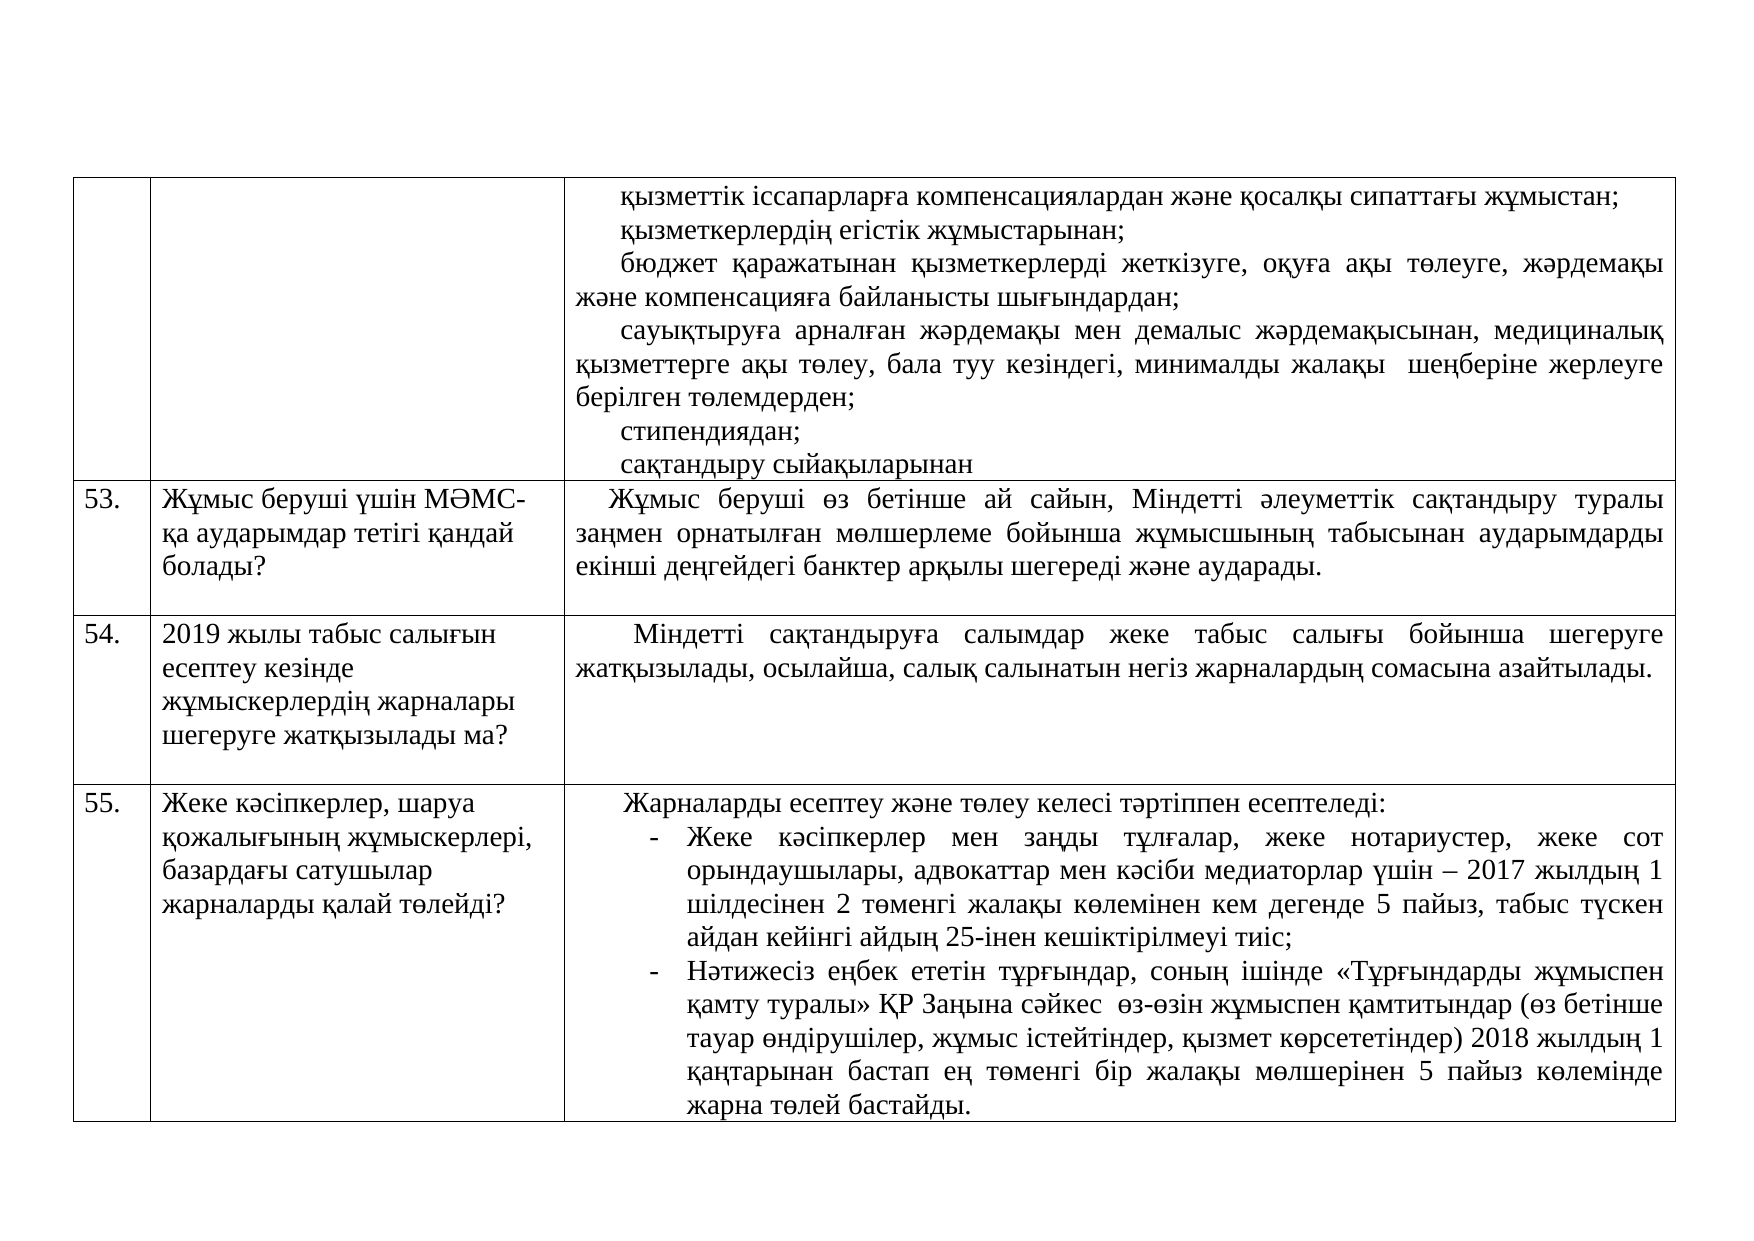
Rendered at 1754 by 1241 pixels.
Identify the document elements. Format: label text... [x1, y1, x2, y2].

table_cell Міндетті сақтандыруға салымдар жеке табыс салығы бойынша шегеруге жатқызылады, осылайша, салық салынатын негіз жарналардың сомасына азайтылады. [565, 616, 1675, 784]
table_cell [74, 616, 150, 784]
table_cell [151, 785, 564, 1121]
table_cell Жұмыс беруші өз бетінше ай сайын, Міндетті әлеуметтік сақтандыру туралы заңмен орнатылған мөлшерлеме бойынша жұмысшының табысынан аударымдарды екінші деңгейдегі банктер арқылы шегереді және аударады. [565, 481, 1675, 615]
table_cell [74, 785, 150, 1121]
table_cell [565, 785, 1675, 1121]
table_cell 2019 жылы табыс салығын есептеу кезінде жұмыскерлердің жарналары шегеруге жатқызылады ма? [151, 616, 564, 784]
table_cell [565, 178, 1675, 480]
table_cell [74, 481, 150, 615]
table_cell [74, 178, 150, 480]
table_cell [151, 178, 564, 480]
table_cell Жұмыс беруші үшін МӘМС-қа аударымдар тетігі қандай болады? [151, 481, 564, 615]
